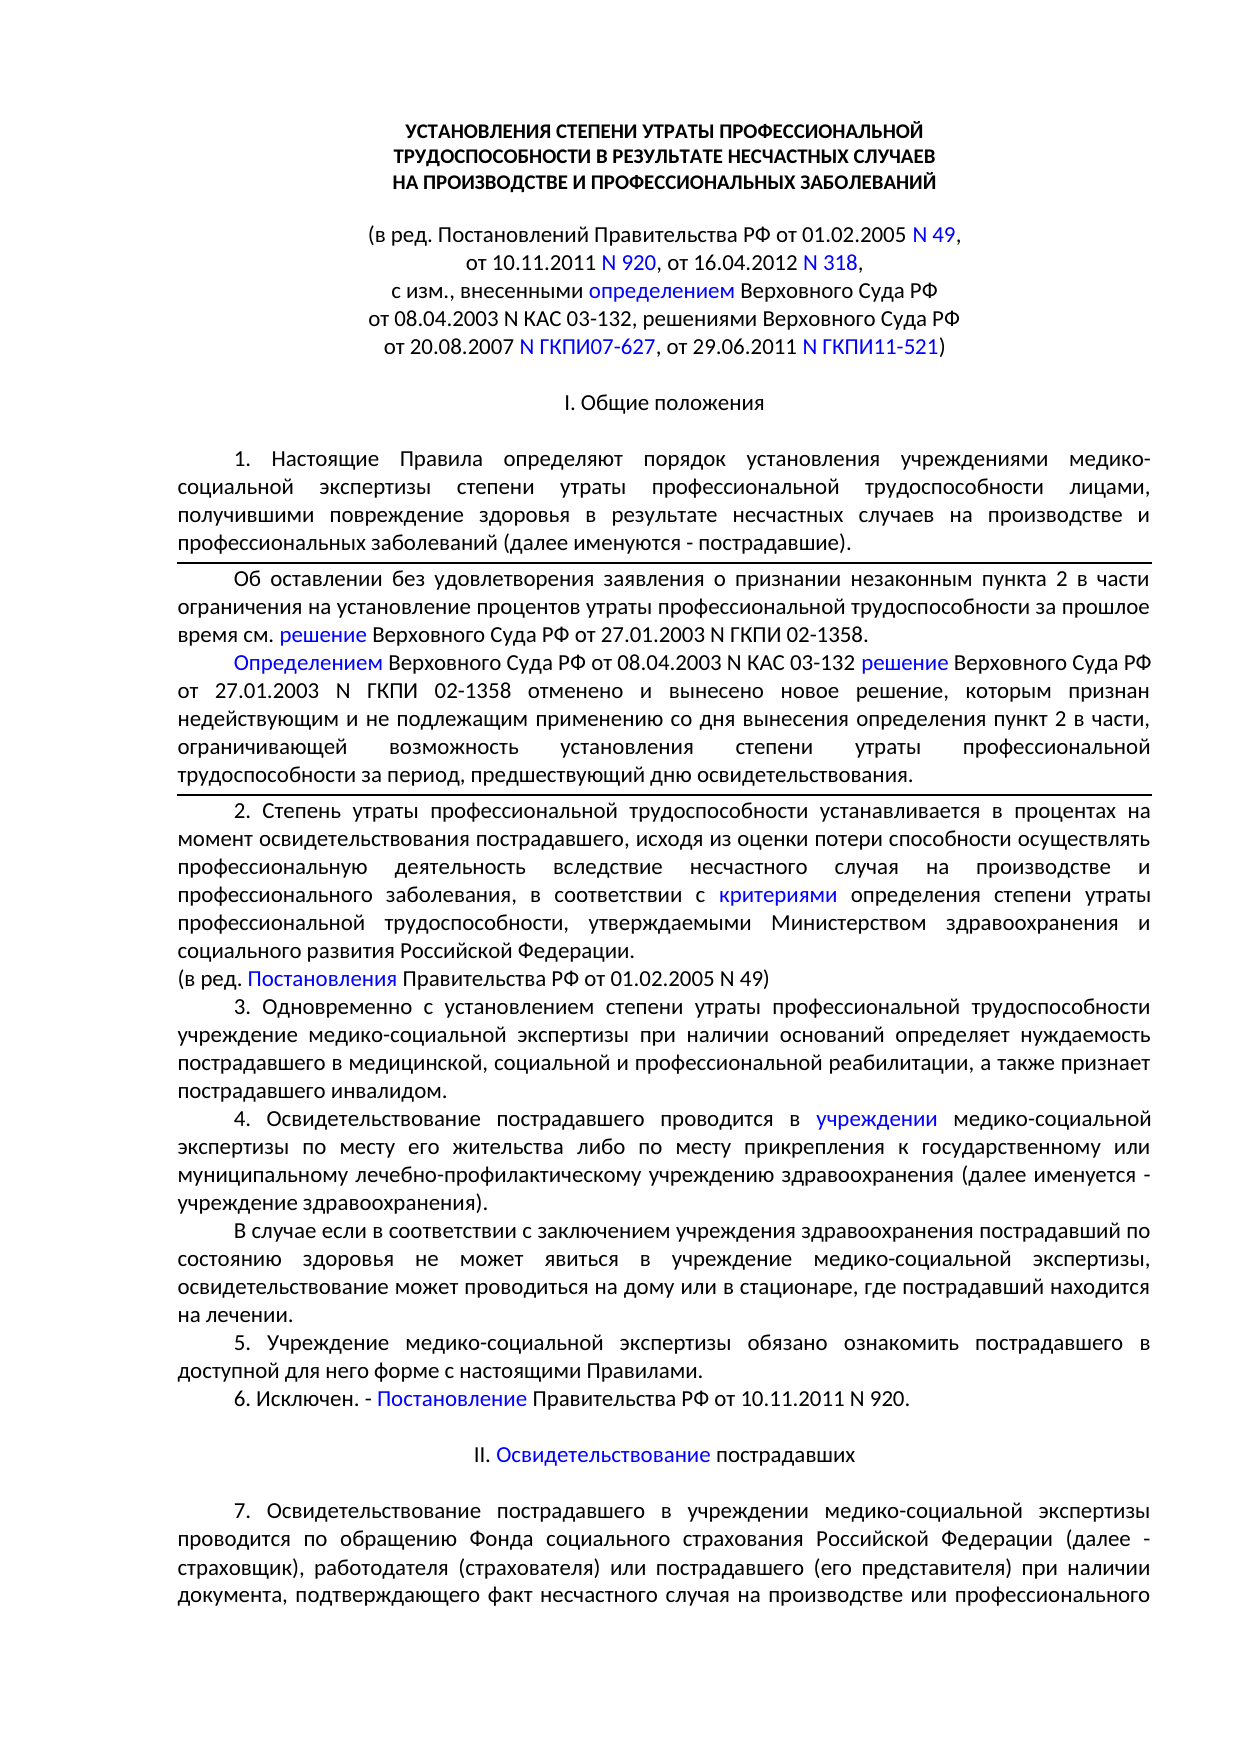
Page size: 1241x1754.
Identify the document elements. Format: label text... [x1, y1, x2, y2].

text В случае если в соответствии с заключением учреждения здравоохранения пострадавший по состоянию здоровья не может явиться в учреждение медико-социальной экспертизы, освидетельствование может проводиться на дому или в стационаре, где пострадавший находится на лечении. [177, 1216, 1152, 1328]
text от 20.08.2007 N ГКПИ07-627, от 29.06.2011 N ГКПИ11-521) [177, 332, 1152, 360]
text 3. Одновременно с установлением степени утраты профессиональной трудоспособности учреждение медико-социальной экспертизы при наличии оснований определяет нуждаемость пострадавшего в медицинской, социальной и профессиональной реабилитации, а также признает пострадавшего инвалидом. [177, 992, 1152, 1104]
text (в ред. Постановлений Правительства РФ от 01.02.2005 N 49, [177, 220, 1152, 248]
title УСТАНОВЛЕНИЯ СТЕПЕНИ УТРАТЫ ПРОФЕССИОНАЛЬНОЙ [177, 118, 1152, 143]
text 5. Учреждение медико-социальной экспертизы обязано ознакомить пострадавшего в доступной для него форме с настоящими Правилами. [177, 1328, 1152, 1384]
text от 08.04.2003 N КАС 03-132, решениями Верховного Суда РФ [177, 304, 1152, 332]
title ТРУДОСПОСОБНОСТИ В РЕЗУЛЬТАТЕ НЕСЧАСТНЫХ СЛУЧАЕВ [177, 143, 1152, 169]
text Определением Верховного Суда РФ от 08.04.2003 N КАС 03-132 решение Верховного Суда РФ от 27.01.2003 N ГКПИ 02-1358 отменено и вынесено новое решение, которым признан недействующим и не подлежащим применению со дня вынесения определения пункт 2 в части, ограничивающей возможность установления степени утраты профессиональной трудоспособности за период, предшествующий дню освидетельствования. [177, 648, 1152, 788]
text Об оставлении без удовлетворения заявления о признании незаконным пункта 2 в части ограничения на установление процентов утраты профессиональной трудоспособности за прошлое время см. решение Верховного Суда РФ от 27.01.2003 N ГКПИ 02-1358. [177, 564, 1152, 648]
text I. Общие положения [177, 388, 1152, 416]
text II. Освидетельствование пострадавших [177, 1441, 1152, 1468]
title НА ПРОИЗВОДСТВЕ И ПРОФЕССИОНАЛЬНЫХ ЗАБОЛЕВАНИЙ [177, 169, 1152, 194]
text 1. Настоящие Правила определяют порядок установления учреждениями медико-социальной экспертизы степени утраты профессиональной трудоспособности лицами, получившими повреждение здоровья в результате несчастных случаев на производстве и профессиональных заболеваний (далее именуются - пострадавшие). [177, 444, 1152, 556]
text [177, 1497, 1152, 1609]
text 6. Исключен. - Постановление Правительства РФ от 10.11.2011 N 920. [177, 1384, 1152, 1412]
text с изм., внесенными определением Верховного Суда РФ [177, 276, 1152, 304]
text 4. Освидетельствование пострадавшего проводится в учреждении медико-социальной экспертизы по месту его жительства либо по месту прикрепления к государственному или муниципальному лечебно-профилактическому учреждению здравоохранения (далее именуется - учреждение здравоохранения). [177, 1104, 1152, 1216]
text от 10.11.2011 N 920, от 16.04.2012 N 318, [177, 248, 1152, 276]
text (в ред. Постановления Правительства РФ от 01.02.2005 N 49) [177, 964, 1152, 992]
text 2. Степень утраты профессиональной трудоспособности устанавливается в процентах на момент освидетельствования пострадавшего, исходя из оценки потери способности осуществлять профессиональную деятельность вследствие несчастного случая на производстве и профессионального заболевания, в соответствии с критериями определения степени утраты профессиональной трудоспособности, утверждаемыми Министерством здравоохранения и социального развития Российской Федерации. [177, 796, 1152, 964]
